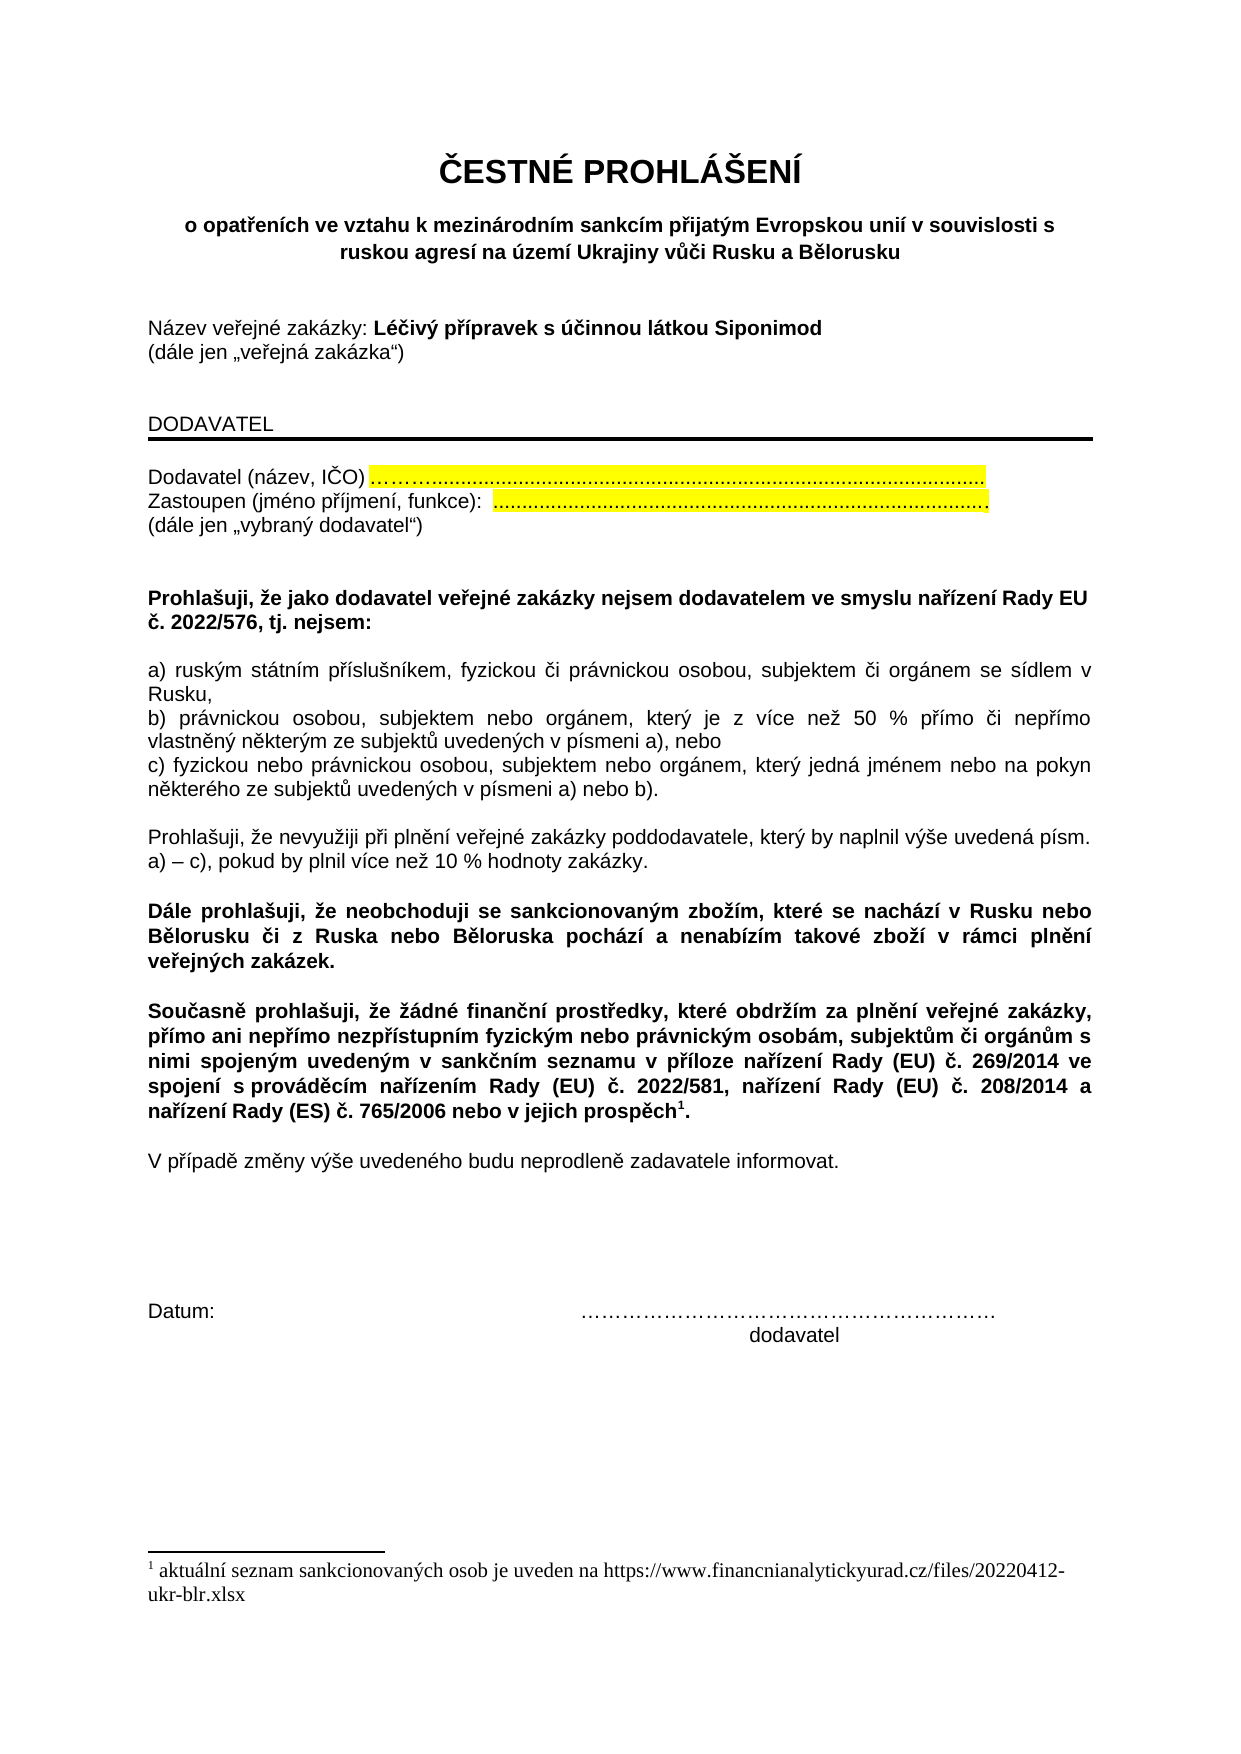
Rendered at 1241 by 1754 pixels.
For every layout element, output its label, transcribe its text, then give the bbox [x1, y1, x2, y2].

list dodavatel [664, 1323, 1196, 1347]
text (dále jen „veřejná zakázka“) [148, 339, 1093, 363]
text c) fyzickou nebo právnickou osobou, subjektem nebo orgánem, který jedná jménem nebo na pokyn některého ze subjektů uvedených v písmeni a) nebo b). [148, 753, 1093, 801]
text (dále jen „vybraný dodavatel“) [148, 513, 1093, 537]
text b) právnickou osobou, subjektem nebo orgánem, který je z více než 50 % přímo či nepřímo vlastněný některým ze subjektů uvedených v písmeni a), nebo [148, 705, 1093, 753]
subtitle ČESTNÉ PROHLÁŠENÍ [148, 164, 1093, 189]
text o opatřeních ve vztahu k mezinárodním sankcím přijatým Evropskou unií v souvislosti s ruskou agresí na území Ukrajiny vůči Rusku a Bělorusku [148, 213, 1093, 264]
subtitle Datum: …………………………………………………… [148, 1298, 1093, 1323]
text Prohlašuji, že jako dodavatel veřejné zakázky nejsem dodavatelem ve smyslu nařízení Rady EU č. 2022/576, tj. nejsem: [148, 586, 1093, 633]
text Název veřejné zakázky: Léčivý přípravek s účinnou látkou Siponimod [148, 316, 1093, 339]
text Dodavatel (název, IČO) ………................................................................................................ [148, 464, 1093, 488]
text a) ruským státním příslušníkem, fyzickou či právnickou osobou, subjektem či orgánem se sídlem v Rusku, [148, 657, 1093, 705]
subtitle V případě změny výše uvedeného budu neprodleně zadavatele informovat. [148, 1148, 1093, 1173]
subtitle Dále prohlašuji, že neobchoduji se sankcionovaným zbožím, které se nachází v Rusku nebo Bělorusku či z Ruska nebo Běloruska pochází a nenabízím takové zboží v rámci plnění veřejných zakázek. [148, 898, 1093, 973]
text DODAVATEL [148, 411, 1093, 437]
subtitle Současně prohlašuji, že žádné finanční prostředky, které obdržím za plnění veřejné zakázky, přímo ani nepřímo nezpřístupním fyzickým nebo právnickým osobám, subjektům či orgánům s nimi spojeným uvedeným v sankčním seznamu v příloze nařízení Rady (EU) č. 269/2014 ve spojení s prováděcím nařízením Rady (EU) č. 2022/581, nařízení Rady (EU) č. 208/2014 a nařízení Rady (ES) č. 765/2006 nebo v jejich prospěch. [148, 998, 1093, 1123]
text Zastoupen (jméno příjmení, funkce): ...................................................................................... [148, 488, 1093, 513]
text Prohlašuji, že nevyužiji při plnění veřejné zakázky poddodavatele, který by naplnil výše uvedená písm. a) – c), pokud by plnil více než 10 % hodnoty zakázky. [148, 825, 1093, 873]
